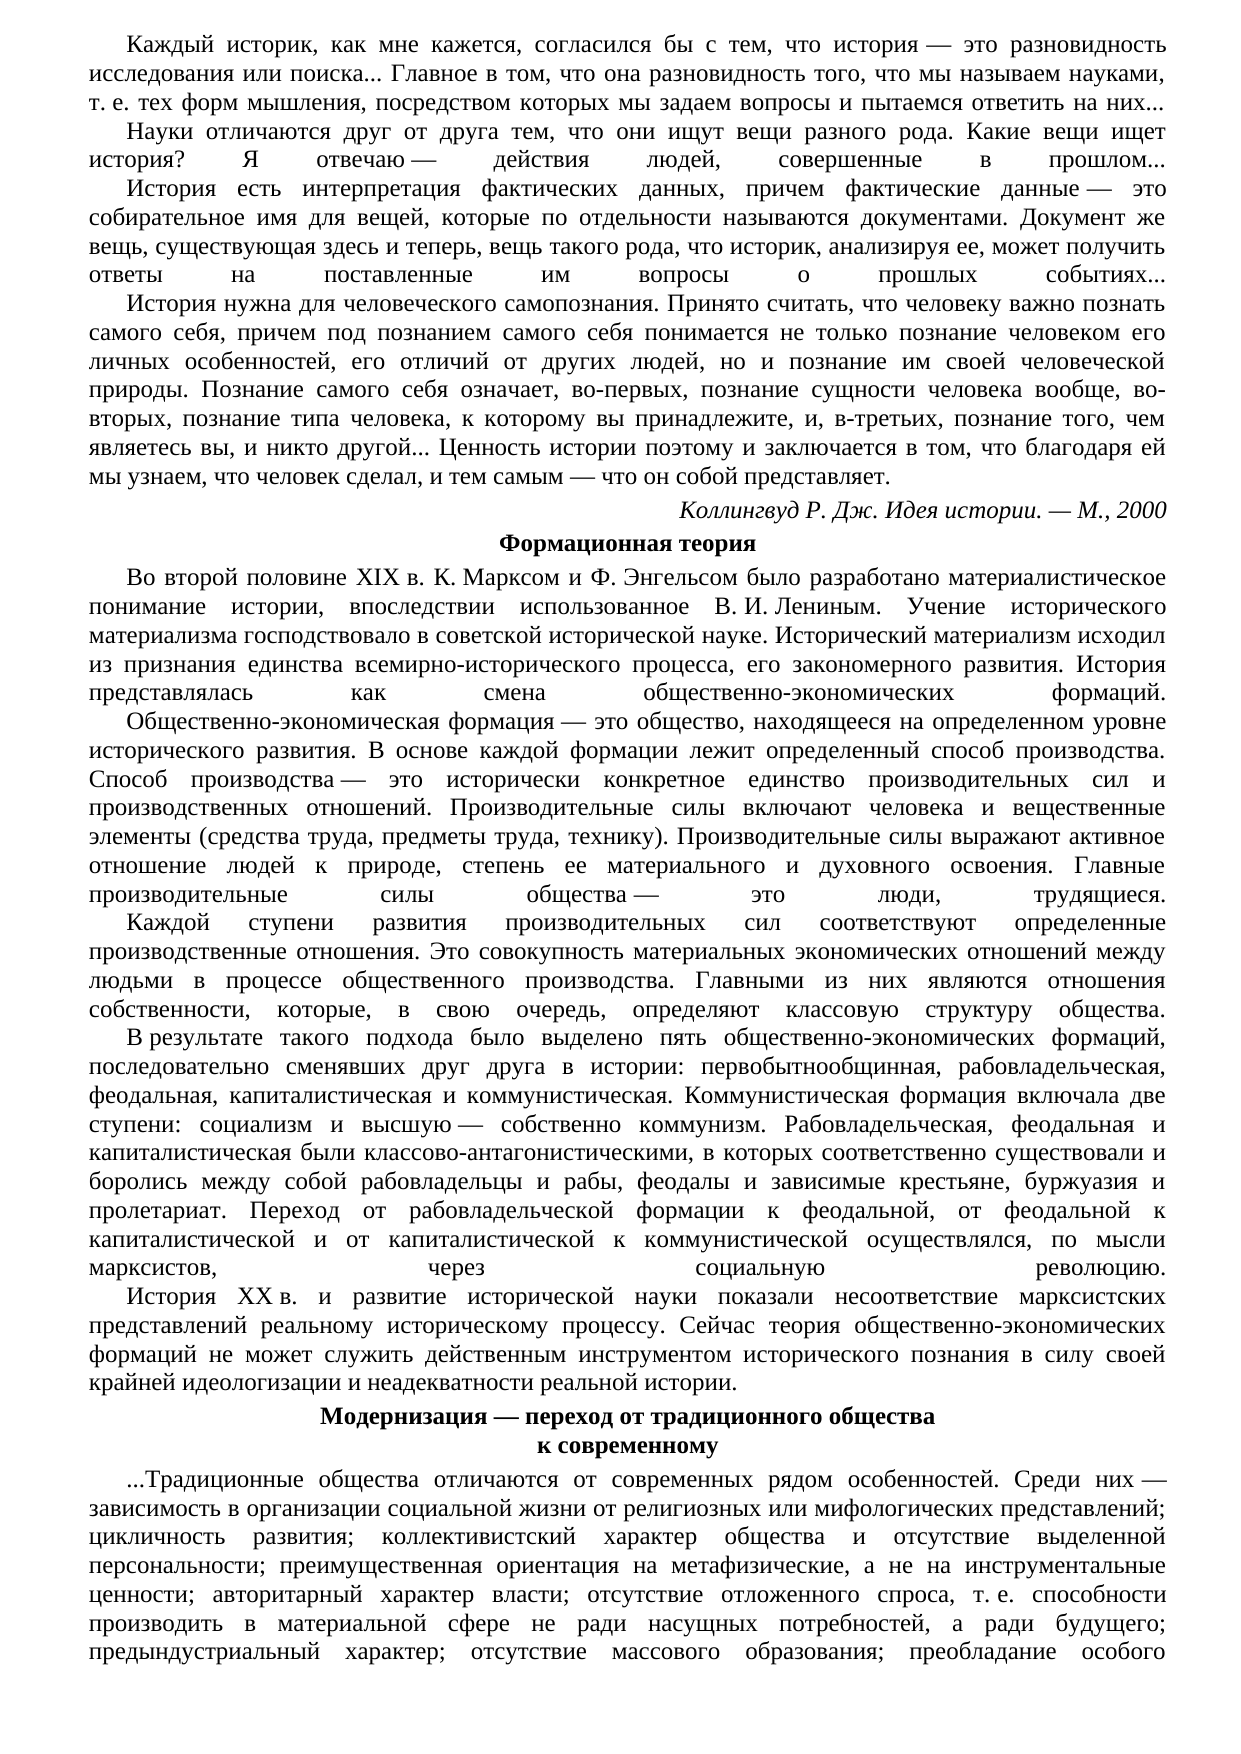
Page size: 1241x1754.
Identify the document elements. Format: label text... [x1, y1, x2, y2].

text Каждый историк, как мне кажется, согласился бы с тем, что история — это разновидность исследования или поиска... Главное в том, что она разновидность того, что мы называем науками, т. е. тех форм мышления, посредством которых мы задаем вопросы и пытаемся ответить на них... Науки отличаются друг от друга тем, что они ищут вещи разного рода. Какие вещи ищет история? Я отвечаю — действия людей, совершенные в прошлом... История есть интерпретация фактических данных, причем фактические данные — это собирательное имя для вещей, которые по отдельности называются документами. Документ же вещь, существующая здесь и теперь, вещь такого рода, что историк, анализируя ее, может получить ответы на поставленные им вопросы о прошлых событиях... История нужна для человеческого самопознания. Принято считать, что человеку важно познать самого себя, причем под познанием самого себя понимается не только познание человеком его личных особенностей, его отличий от других людей, но и познание им своей человеческой природы. Познание самого себя означает, во-первых, познание сущности человека вообще, во-вторых, познание типа человека, к которому вы принадлежите, и, в-третьих, познание того, чем являетесь вы, и никто другой... Ценность истории поэтому и заключается в том, что благодаря ей мы узнаем, что человек сделал, и тем самым — что он собой представляет. [89, 29, 1167, 489]
text Формационная теория [89, 528, 1167, 557]
text Коллингвуд Р. Дж. Идея истории. — М., 2000 [89, 495, 1167, 523]
text Модернизация — переход от традиционного общества к современному [89, 1401, 1167, 1459]
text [89, 1464, 1167, 1665]
text Во второй половине XIX в. К. Марксом и Ф. Энгельсом было разработано материалистическое понимание истории, впоследствии использованное В. И. Лениным. Учение исторического материализма господствовало в советской исторической науке. Исторический материализм исходил из признания единства всемирно-исторического процесса, его закономерного развития. История представлялась как смена общественно-экономических формаций. Общественно-экономическая формация — это общество, находящееся на определенном уровне исторического развития. В основе каждой формации лежит определенный способ производства. Способ производства — это исторически конкретное единство производительных сил и производственных отношений. Производительные силы включают человека и вещественные элементы (средства труда, предметы труда, технику). Производительные силы выражают активное отношение людей к природе, степень ее материального и духовного освоения. Главные производительные силы общества — это люди, трудящиеся. Каждой ступени развития производительных сил соответствуют определенные производственные отношения. Это совокупность материальных экономических отношений между людьми в процессе общественного производства. Главными из них являются отношения собственности, которые, в свою очередь, определяют классовую структуру общества. В результате такого подхода было выделено пять общественно-экономических формаций, последовательно сменявших друг друга в истории: первобытнообщинная, рабовладельческая, феодальная, капиталистическая и коммунистическая. Коммунистическая формация включала две ступени: социализм и высшую — собственно коммунизм. Рабовладельческая, феодальная и капиталистическая были классово-антагонистическими, в которых соответственно существовали и боролись между собой рабовладельцы и рабы, феодалы и зависимые крестьяне, буржуазия и пролетариат. Переход от рабовладельческой формации к феодальной, от феодальной к капиталистической и от капиталистической к коммунистической осуществлялся, по мысли марксистов, через социальную революцию. История XX в. и развитие исторической науки показали несоответствие марксистских представлений реальному историческому процессу. Сейчас теория общественно-экономических формаций не может служить действенным инструментом исторического познания в силу своей крайней идеологизации и неадекватности реальной истории. [89, 562, 1167, 1396]
